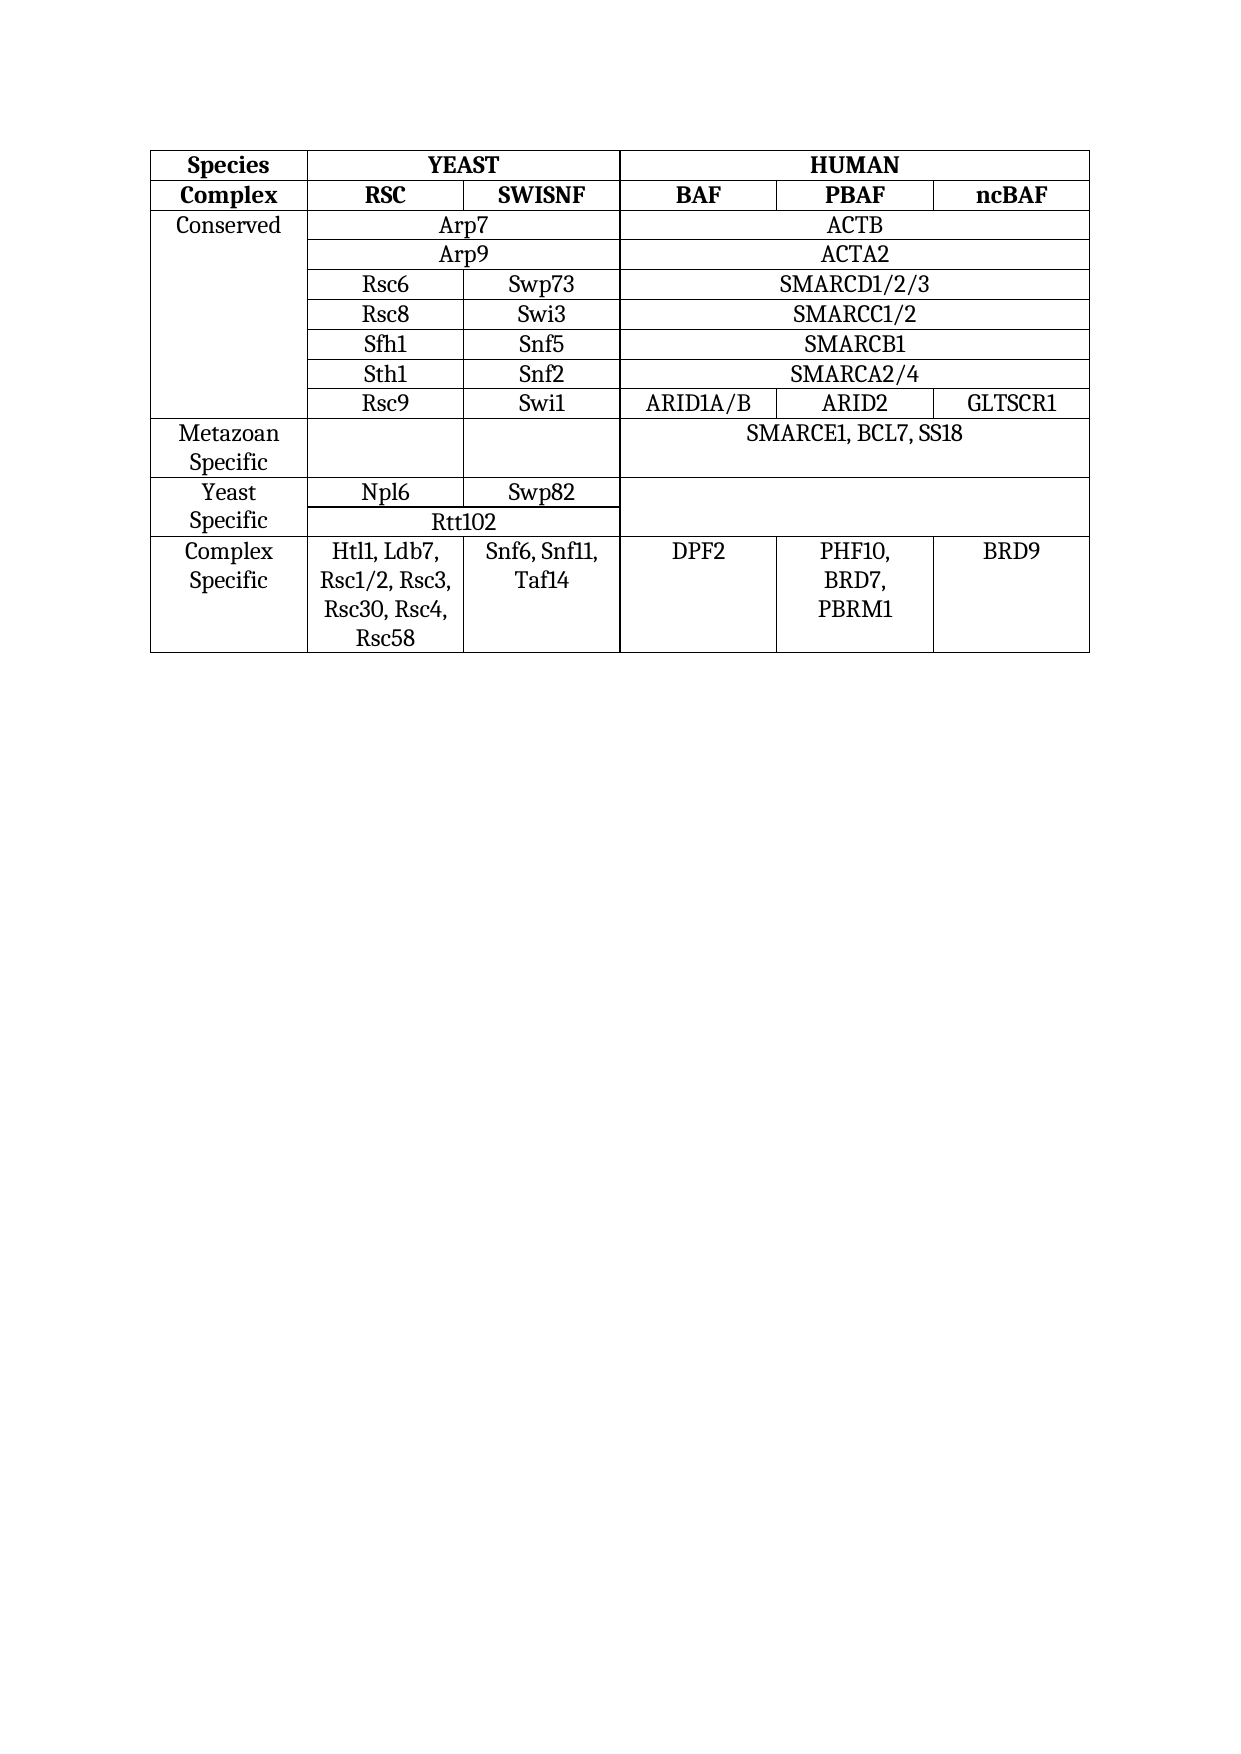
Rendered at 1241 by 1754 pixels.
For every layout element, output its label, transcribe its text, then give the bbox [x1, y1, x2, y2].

table_cell SMARCA2/4 [621, 360, 1089, 388]
table_cell Rsc6 [308, 270, 463, 299]
table_cell Conserved [151, 211, 307, 418]
table_cell Arp9 [308, 240, 619, 269]
table_cell Swi1 [464, 389, 619, 418]
table_cell Sth1 [308, 360, 463, 388]
table_cell Yeast Specific [151, 478, 307, 536]
table_cell Npl6 [308, 478, 463, 506]
table_header YEAST [308, 151, 619, 180]
table_cell SMARCC1/2 [621, 300, 1089, 329]
table_cell [308, 419, 463, 477]
table_cell Complex [151, 181, 307, 209]
table_cell SWISNF [464, 181, 619, 209]
table_cell ACTA2 [621, 240, 1089, 269]
table_cell DPF2 [621, 537, 776, 652]
table_cell Snf5 [464, 330, 619, 358]
table_cell [464, 419, 619, 477]
table_cell ncBAF [934, 181, 1089, 209]
table_cell ACTB [621, 211, 1089, 239]
table_cell SMARCD1/2/3 [621, 270, 1089, 299]
table_cell Arp7 [308, 211, 619, 239]
table_cell SMARCE1, BCL7, SS18 [621, 419, 1089, 477]
table_cell Swp82 [464, 478, 619, 506]
table_cell Swp73 [464, 270, 619, 299]
table_cell BAF [621, 181, 776, 209]
table_cell Complex Specific [151, 537, 307, 652]
table_header Species [151, 151, 307, 180]
table_cell Rtt102 [308, 508, 619, 536]
table_cell Swi3 [464, 300, 619, 329]
table_cell Snf2 [464, 360, 619, 388]
table_cell Metazoan Specific [151, 419, 307, 477]
table_cell GLTSCR1 [934, 389, 1089, 418]
table_cell PBAF [777, 181, 933, 209]
table_cell BRD9 [934, 537, 1089, 652]
table_cell [621, 478, 1089, 536]
table_cell Htl1, Ldb7, Rsc1/2, Rsc3, Rsc30, Rsc4, Rsc58 [308, 537, 463, 652]
table_cell Rsc9 [308, 389, 463, 418]
table_cell RSC [308, 181, 463, 209]
table_cell SMARCB1 [621, 330, 1089, 358]
table_cell PHF10, BRD7, PBRM1 [777, 537, 933, 652]
table_cell Snf6, Snf11, Taf14 [464, 537, 619, 652]
table_cell Rsc8 [308, 300, 463, 329]
table_header HUMAN [621, 151, 1089, 180]
table_cell ARID2 [777, 389, 933, 418]
table_cell Sfh1 [308, 330, 463, 358]
table_cell ARID1A/B [621, 389, 776, 418]
